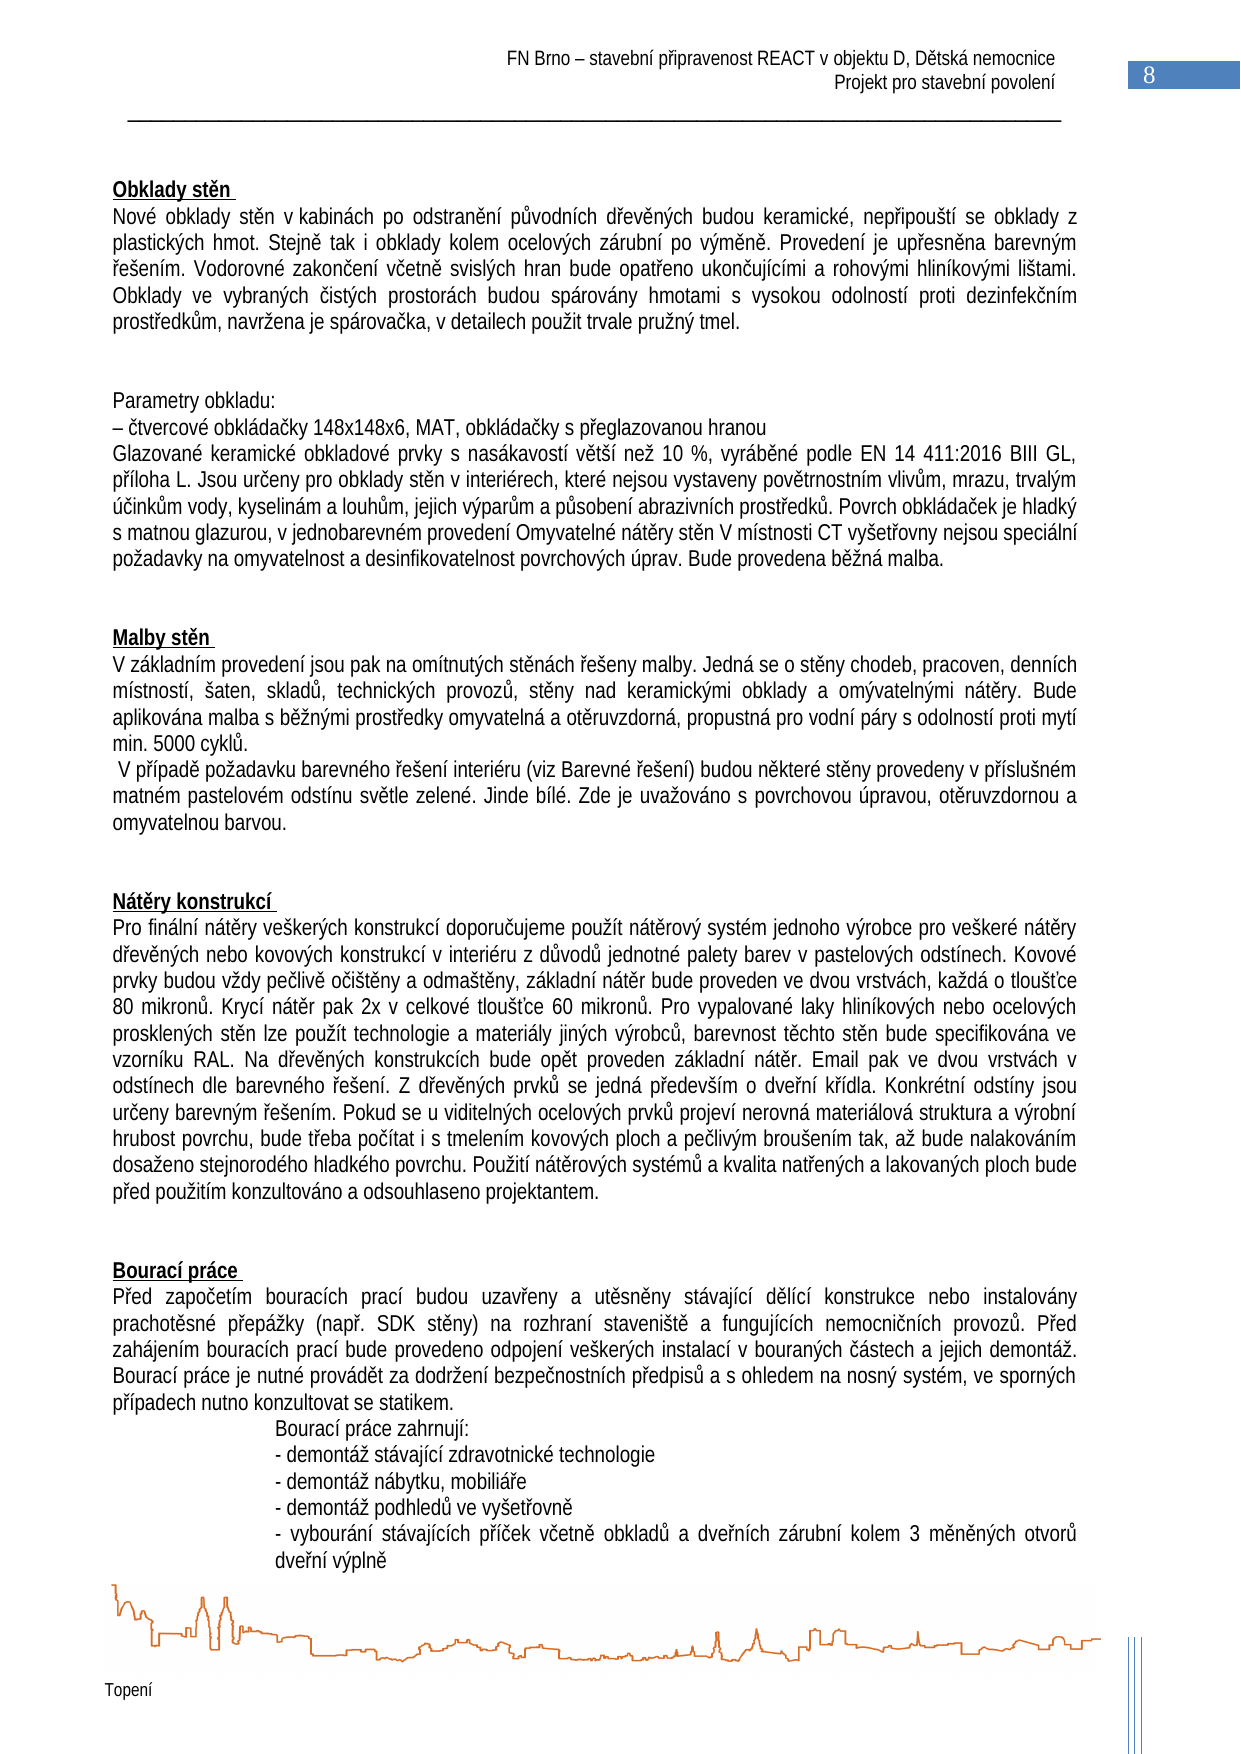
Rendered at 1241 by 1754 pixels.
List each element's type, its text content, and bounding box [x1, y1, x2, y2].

text Nátěry konstrukcí [112, 888, 1078, 914]
text - demontáž nábytku, mobiliáře [275, 1468, 1078, 1494]
text – čtvercové obkládačky 148x148x6, MAT, obkládačky s přeglazovanou hranou [112, 413, 1078, 440]
text V případě požadavku barevného řešení interiéru (viz Barevné řešení) budou některé stěny provedeny v příslušném matném pastelovém odstínu světle zelené. Jinde bílé. Zde je uvažováno s povrchovou úpravou, otěruvzdornou a omyvatelnou barvou. [112, 756, 1078, 835]
text Glazované keramické obkladové prvky s nasákavostí větší než 10 %, vyráběné podle EN 14 411:2016 BIII GL, příloha L. Jsou určeny pro obklady stěn v interiérech, které nejsou vystaveny povětrnostním vlivům, mrazu, trvalým účinkům vody, kyselinám a louhům, jejich výparům a působení abrazivních prostředků. Povrch obkládaček je hladký s matnou glazurou, v jednobarevném provedení Omyvatelné nátěry stěn V místnosti CT vyšetřovny nejsou speciální požadavky na omyvatelnost a desinfikovatelnost povrchových úprav. Bude provedena běžná malba. [112, 440, 1078, 572]
text Malby stěn [112, 624, 1078, 651]
text V základním provedení jsou pak na omítnutých stěnách řešeny malby. Jedná se o stěny chodeb, pracoven, denních místností, šaten, skladů, technických provozů, stěny nad keramickými obklady a omývatelnými nátěry. Bude aplikována malba s běžnými prostředky omyvatelná a otěruvzdorná, propustná pro vodní páry s odolností proti mytí min. 5000 cyklů. [112, 651, 1078, 756]
text - vybourání stávajících příček včetně obkladů a dveřních zárubní kolem 3 měněných otvorů dveřní výplně [275, 1520, 1078, 1573]
text - demontáž podhledů ve vyšetřovně [275, 1494, 1078, 1520]
text Pro finální nátěry veškerých konstrukcí doporučujeme použít nátěrový systém jednoho výrobce pro veškeré nátěry dřevěných nebo kovových konstrukcí v interiéru z důvodů jednotné palety barev v pastelových odstínech. Kovové prvky budou vždy pečlivě očištěny a odmaštěny, základní nátěr bude proveden ve dvou vrstvách, každá o tloušťce 80 mikronů. Krycí nátěr pak 2x v celkové tloušťce 60 mikronů. Pro vypalované laky hliníkových nebo ocelových prosklených stěn lze použít technologie a materiály jiných výrobců, barevnost těchto stěn bude specifikována ve vzorníku RAL. Na dřevěných konstrukcích bude opět proveden základní nátěr. Email pak ve dvou vrstvách v odstínech dle barevného řešení. Z dřevěných prvků se jedná především o dveřní křídla. Konkrétní odstíny jsou určeny barevným řešením. Pokud se u viditelných ocelových prvků projeví nerovná materiálová struktura a výrobní hrubost povrchu, bude třeba počítat i s tmelením kovových ploch a pečlivým broušením tak, až bude nalakováním dosaženo stejnorodého hladkého povrchu. Použití nátěrových systémů a kvalita natřených a lakovaných ploch bude před použitím konzultováno a odsouhlaseno projektantem. [112, 914, 1078, 1204]
text Parametry obkladu: [112, 387, 1078, 413]
text - demontáž stávající zdravotnické technologie [275, 1441, 1078, 1468]
text Nové obklady stěn v kabinách po odstranění původních dřevěných budou keramické, nepřipouští se obklady z plastických hmot. Stejně tak i obklady kolem ocelových zárubní po výměně. Provedení je upřesněna barevným řešením. Vodorovné zakončení včetně svislých hran bude opatřeno ukončujícími a rohovými hliníkovými lištami. Obklady ve vybraných čistých prostorách budou spárovány hmotami s vysokou odolností proti dezinfekčním prostředkům, navržena je spárovačka, v detailech použit trvale pružný tmel. [112, 203, 1078, 334]
text Bourací práce [112, 1257, 1078, 1283]
text Bourací práce zahrnují: [275, 1415, 1078, 1441]
text Obklady stěn [112, 176, 1078, 203]
text Před započetím bouracích prací budou uzavřeny a utěsněny stávající dělící konstrukce nebo instalovány prachotěsné přepážky (např. SDK stěny) na rozhraní staveniště a fungujících nemocničních provozů. Před zahájením bouracích prací bude provedeno odpojení veškerých instalací v bouraných částech a jejich demontáž. Bourací práce je nutné provádět za dodržení bezpečnostních předpisů a s ohledem na nosný systém, ve sporných případech nutno konzultovat se statikem. [112, 1283, 1078, 1415]
